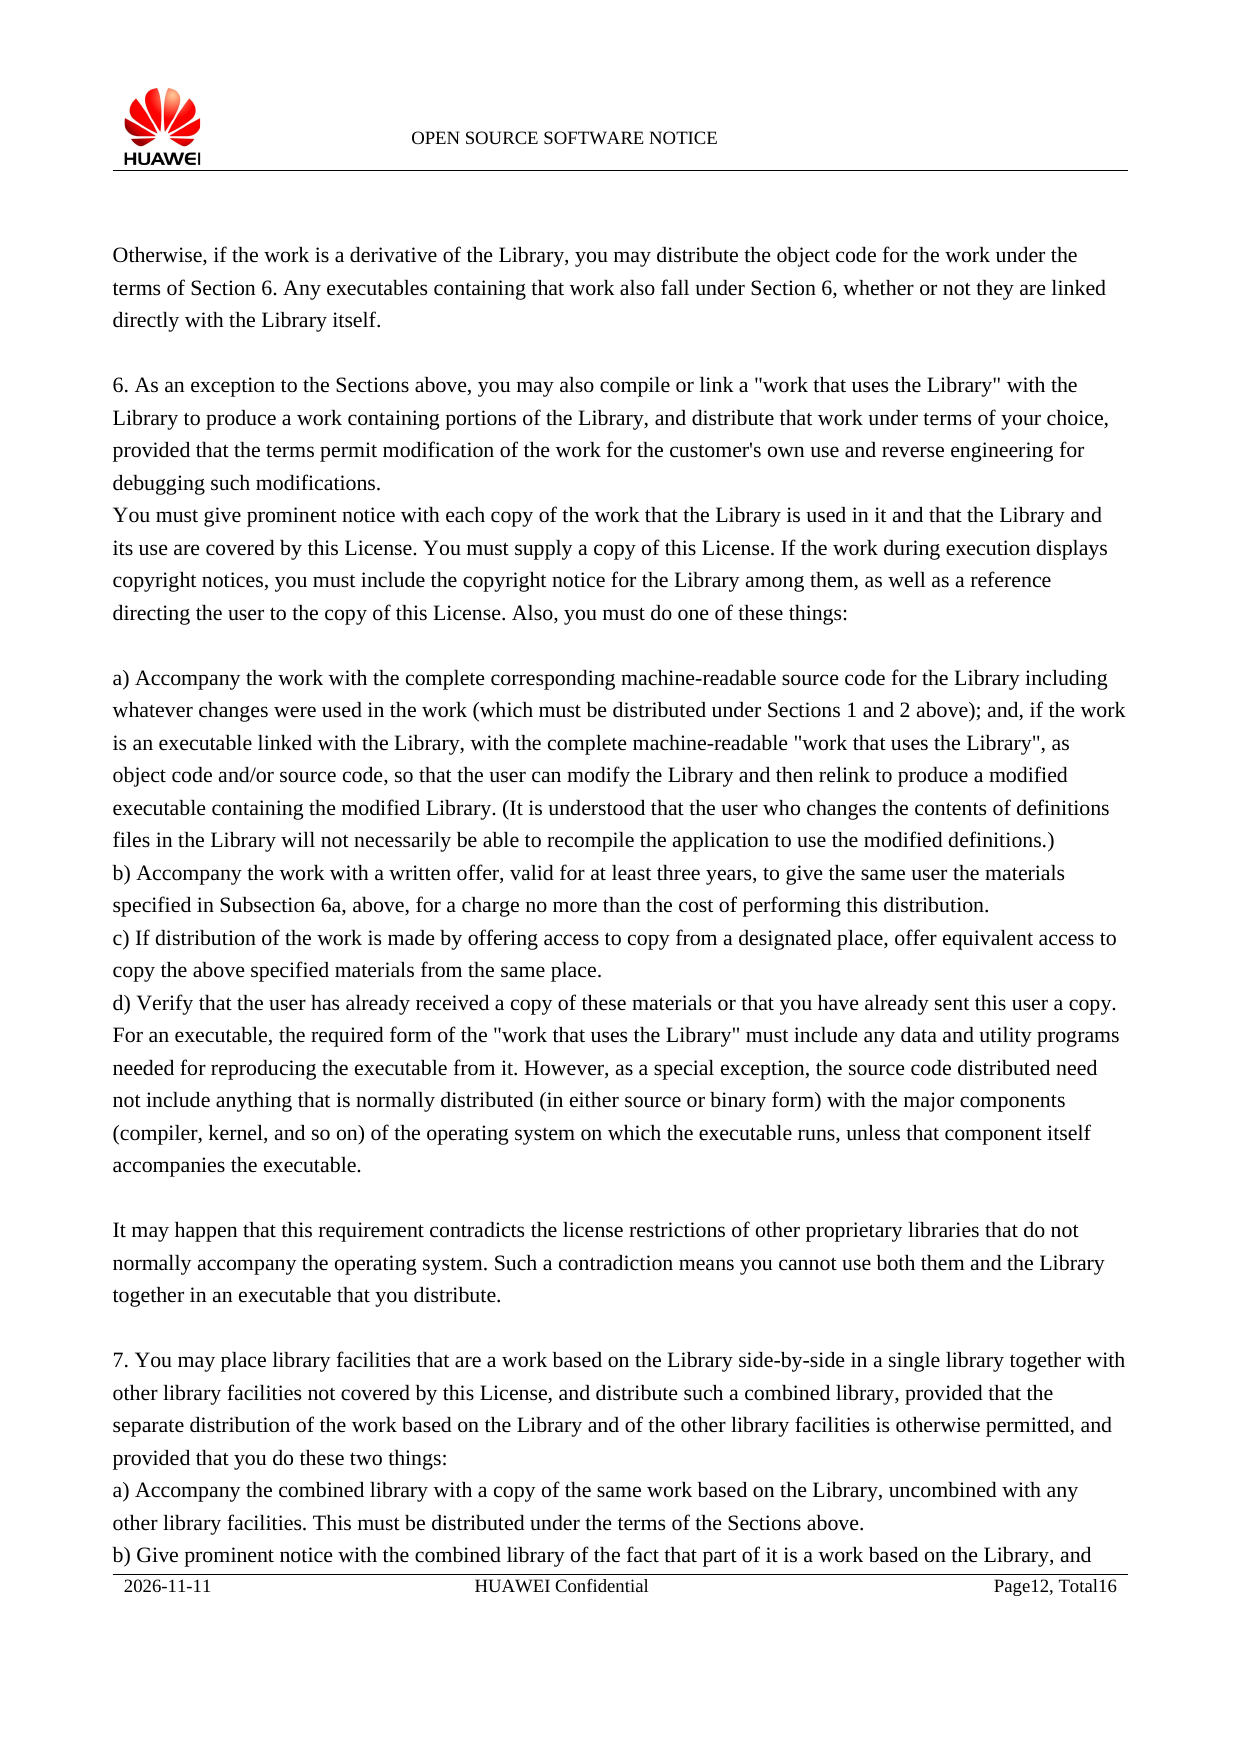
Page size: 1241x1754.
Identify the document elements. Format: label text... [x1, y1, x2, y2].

picture [124, 88, 201, 165]
